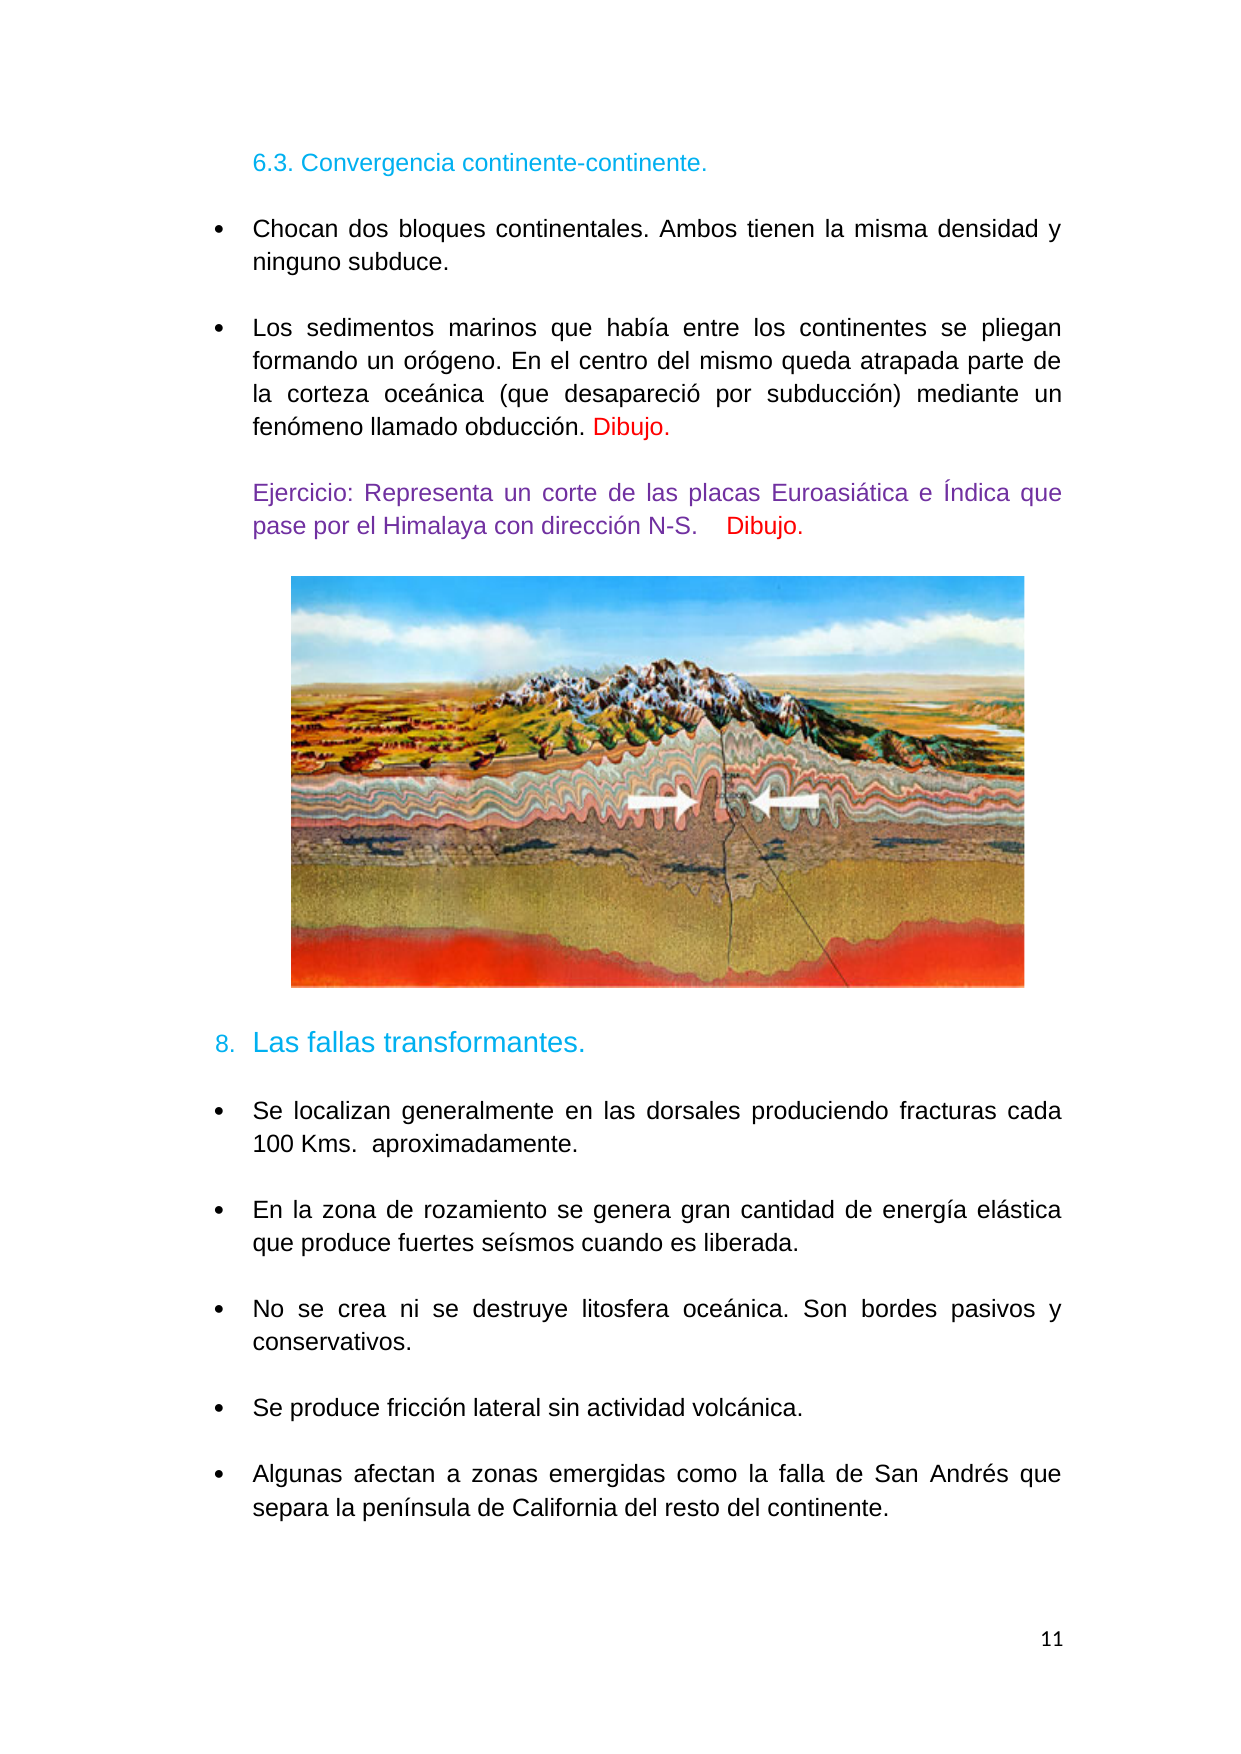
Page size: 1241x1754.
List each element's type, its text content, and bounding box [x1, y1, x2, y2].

list Se produce fricción lateral sin actividad volcánica. [215, 1393, 1063, 1422]
picture [291, 576, 1025, 988]
list No se crea ni se destruye litosfera oceánica. Son bordes pasivos y conservativos. [215, 1294, 1063, 1356]
list 6.3. Convergencia continente-continente. [252, 148, 1063, 176]
list Algunas afectan a zonas emergidas como la falla de San Andrés que separa la península de California del resto del continente. [215, 1459, 1063, 1521]
list Las fallas transformantes. [215, 1025, 1063, 1058]
list Ejercicio: Representa un corte de las placas Euroasiática e Índica que pase por el Himalaya con dirección N-S. Dibujo. [252, 478, 1063, 539]
list En la zona de rozamiento se genera gran cantidad de energía elástica que produce fuertes seísmos cuando es liberada. [215, 1195, 1063, 1257]
list Los sedimentos marinos que había entre los continentes se pliegan formando un orógeno. En el centro del mismo queda atrapada parte de la corteza oceánica (que desapareció por subducción) mediante un fenómeno llamado obducción. Dibujo. [215, 313, 1063, 441]
list Se localizan generalmente en las dorsales produciendo fracturas cada 100 Kms. aproximadamente. [215, 1096, 1063, 1158]
list Chocan dos bloques continentales. Ambos tienen la misma densidad y ninguno subduce. [215, 214, 1063, 275]
